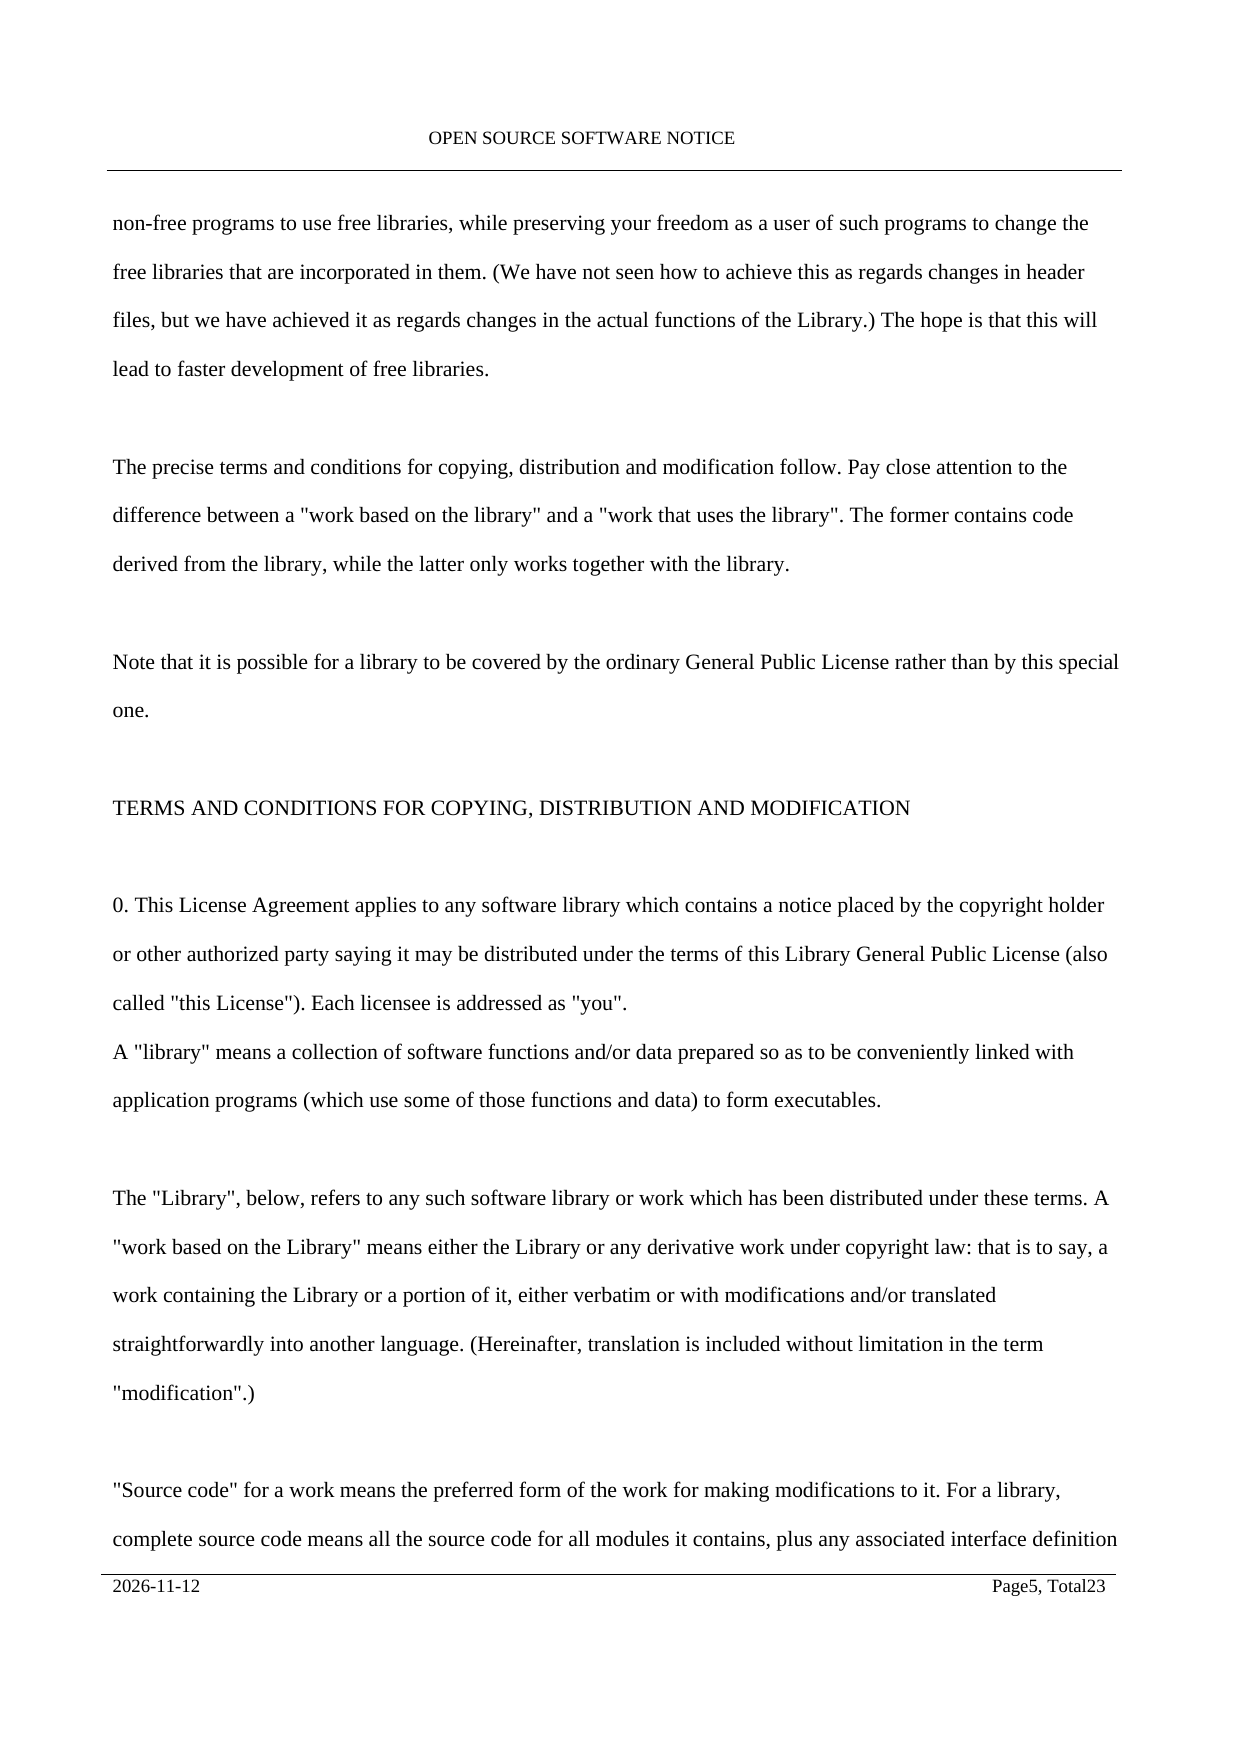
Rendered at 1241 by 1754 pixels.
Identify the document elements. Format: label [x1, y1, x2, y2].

text [112, 206, 1128, 1555]
